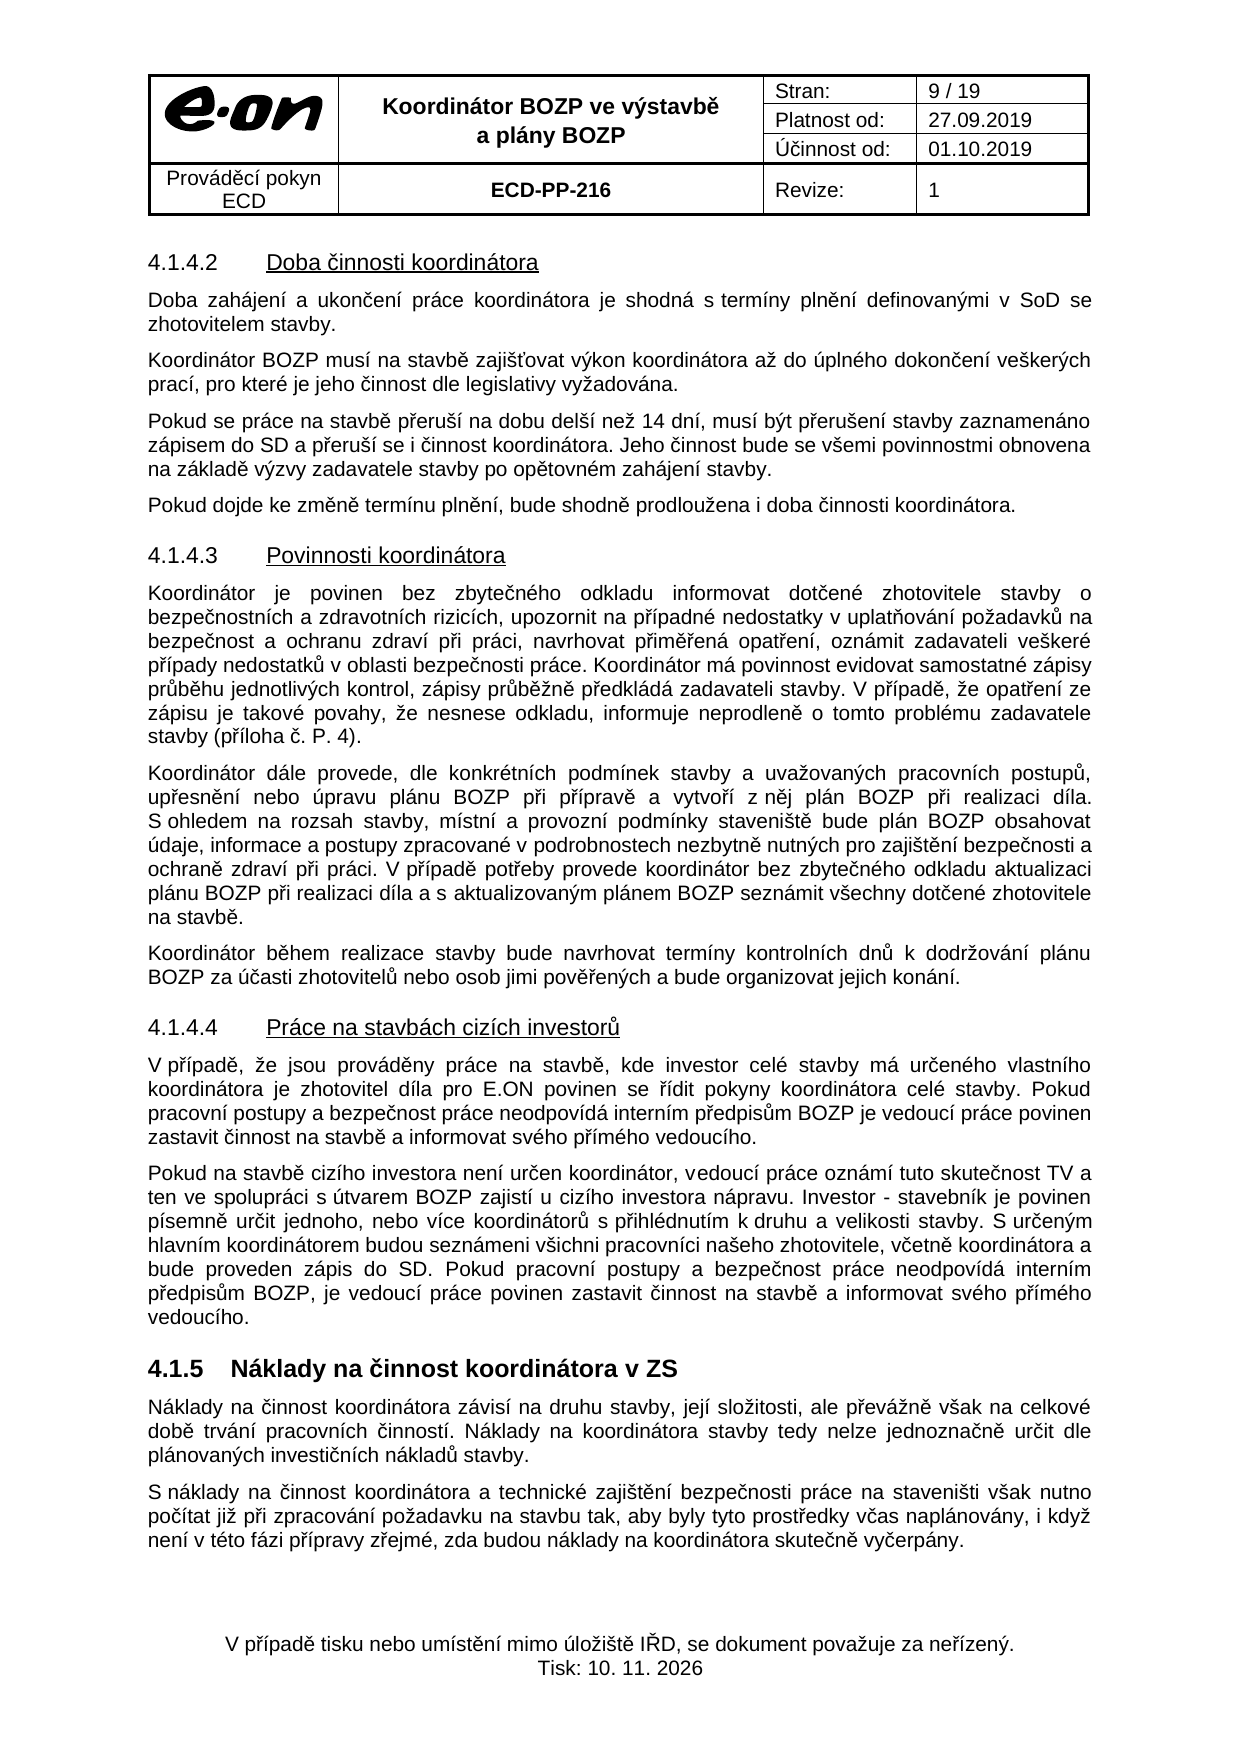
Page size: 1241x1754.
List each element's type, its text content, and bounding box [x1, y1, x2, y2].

text Pokud na stavbě cizího investora není určen koordinátor, vedoucí práce oznámí tuto skutečnost TV a ten ve spolupráci s útvarem BOZP zajistí u cizího investora nápravu. Investor - stavebník je povinen písemně určit jednoho, nebo více koordinátorů s přihlédnutím k druhu a velikosti stavby. S určeným hlavním koordinátorem budou seznámeni všichni pracovníci našeho zhotovitele, včetně koordinátora a bude proveden zápis do SD. Pokud pracovní postupy a bezpečnost práce neodpovídá interním předpisům BOZP, je vedoucí práce povinen zastavit činnost na stavbě a informovat svého přímého vedoucího. [148, 1161, 1092, 1329]
text Koordinátor BOZP musí na stavbě zajišťovat výkon koordinátora až do úplného dokončení veškerých prací, pro které je jeho činnost dle legislativy vyžadována. [148, 348, 1092, 396]
text Pokud se práce na stavbě přeruší na dobu delší než 14 dní, musí být přerušení stavby zaznamenáno zápisem do SD a přeruší se i činnost koordinátora. Jeho činnost bude se všemi povinnostmi obnovena na základě výzvy zadavatele stavby po opětovném zahájení stavby. [148, 408, 1092, 480]
text Koordinátor během realizace stavby bude navrhovat termíny kontrolních dnů k dodržování plánu BOZP za účasti zhotovitelů nebo osob jimi pověřených a bude organizovat jejich konání. [148, 941, 1092, 989]
text Pokud dojde ke změně termínu plnění, bude shodně prodloužena i doba činnosti koordinátora. [148, 493, 1092, 517]
subtitle Povinnosti koordinátora [148, 542, 1092, 568]
subtitle Doba činnosti koordinátora [148, 249, 1092, 275]
text Náklady na činnost koordinátora závisí na druhu stavby, její složitosti, ale převážně však na celkové době trvání pracovních činností. Náklady na koordinátora stavby tedy nelze jednoznačně určit dle plánovaných investičních nákladů stavby. [148, 1395, 1092, 1467]
text Koordinátor je povinen bez zbytečného odkladu informovat dotčené zhotovitele stavby o bezpečnostních a zdravotních rizicích, upozornit na případné nedostatky v uplatňování požadavků na bezpečnost a ochranu zdraví při práci, navrhovat přiměřená opatření, oznámit zadavateli veškeré případy nedostatků v oblasti bezpečnosti práce. Koordinátor má povinnost evidovat samostatné zápisy průběhu jednotlivých kontrol, zápisy průběžně předkládá zadavateli stavby. V případě, že opatření ze zápisu je takové povahy, že nesnese odkladu, informuje neprodleně o tomto problému zadavatele stavby (příloha č. P. 4). [148, 581, 1092, 748]
text S náklady na činnost koordinátora a technické zajištění bezpečnosti práce na staveništi však nutno počítat již při zpracování požadavku na stavbu tak, aby byly tyto prostředky včas naplánovány, i když není v této fázi přípravy zřejmé, zda budou náklady na koordinátora skutečně vyčerpány. [148, 1479, 1092, 1551]
text Koordinátor dále provede, dle konkrétních podmínek stavby a uvažovaných pracovních postupů, upřesnění nebo úpravu plánu BOZP při přípravě a vytvoří z něj plán BOZP při realizaci díla. S ohledem na rozsah stavby, místní a provozní podmínky staveniště bude plán BOZP obsahovat údaje, informace a postupy zpracované v podrobnostech nezbytně nutných pro zajištění bezpečnosti a ochraně zdraví při práci. V případě potřeby provede koordinátor bez zbytečného odkladu aktualizaci plánu BOZP při realizaci díla a s aktualizovaným plánem BOZP seznámit všechny dotčené zhotovitele na stavbě. [148, 761, 1092, 928]
subtitle Práce na stavbách cizích investorů [148, 1014, 1092, 1040]
subtitle Náklady na činnost koordinátora v ZS [148, 1354, 1092, 1383]
text Doba zahájení a ukončení práce koordinátora je shodná s termíny plnění definovanými v SoD se zhotovitelem stavby. [148, 288, 1092, 336]
text V případě, že jsou prováděny práce na stavbě, kde investor celé stavby má určeného vlastního koordinátora je zhotovitel díla pro E.ON povinen se řídit pokyny koordinátora celé stavby. Pokud pracovní postupy a bezpečnost práce neodpovídá interním předpisům BOZP je vedoucí práce povinen zastavit činnost na stavbě a informovat svého přímého vedoucího. [148, 1053, 1092, 1149]
